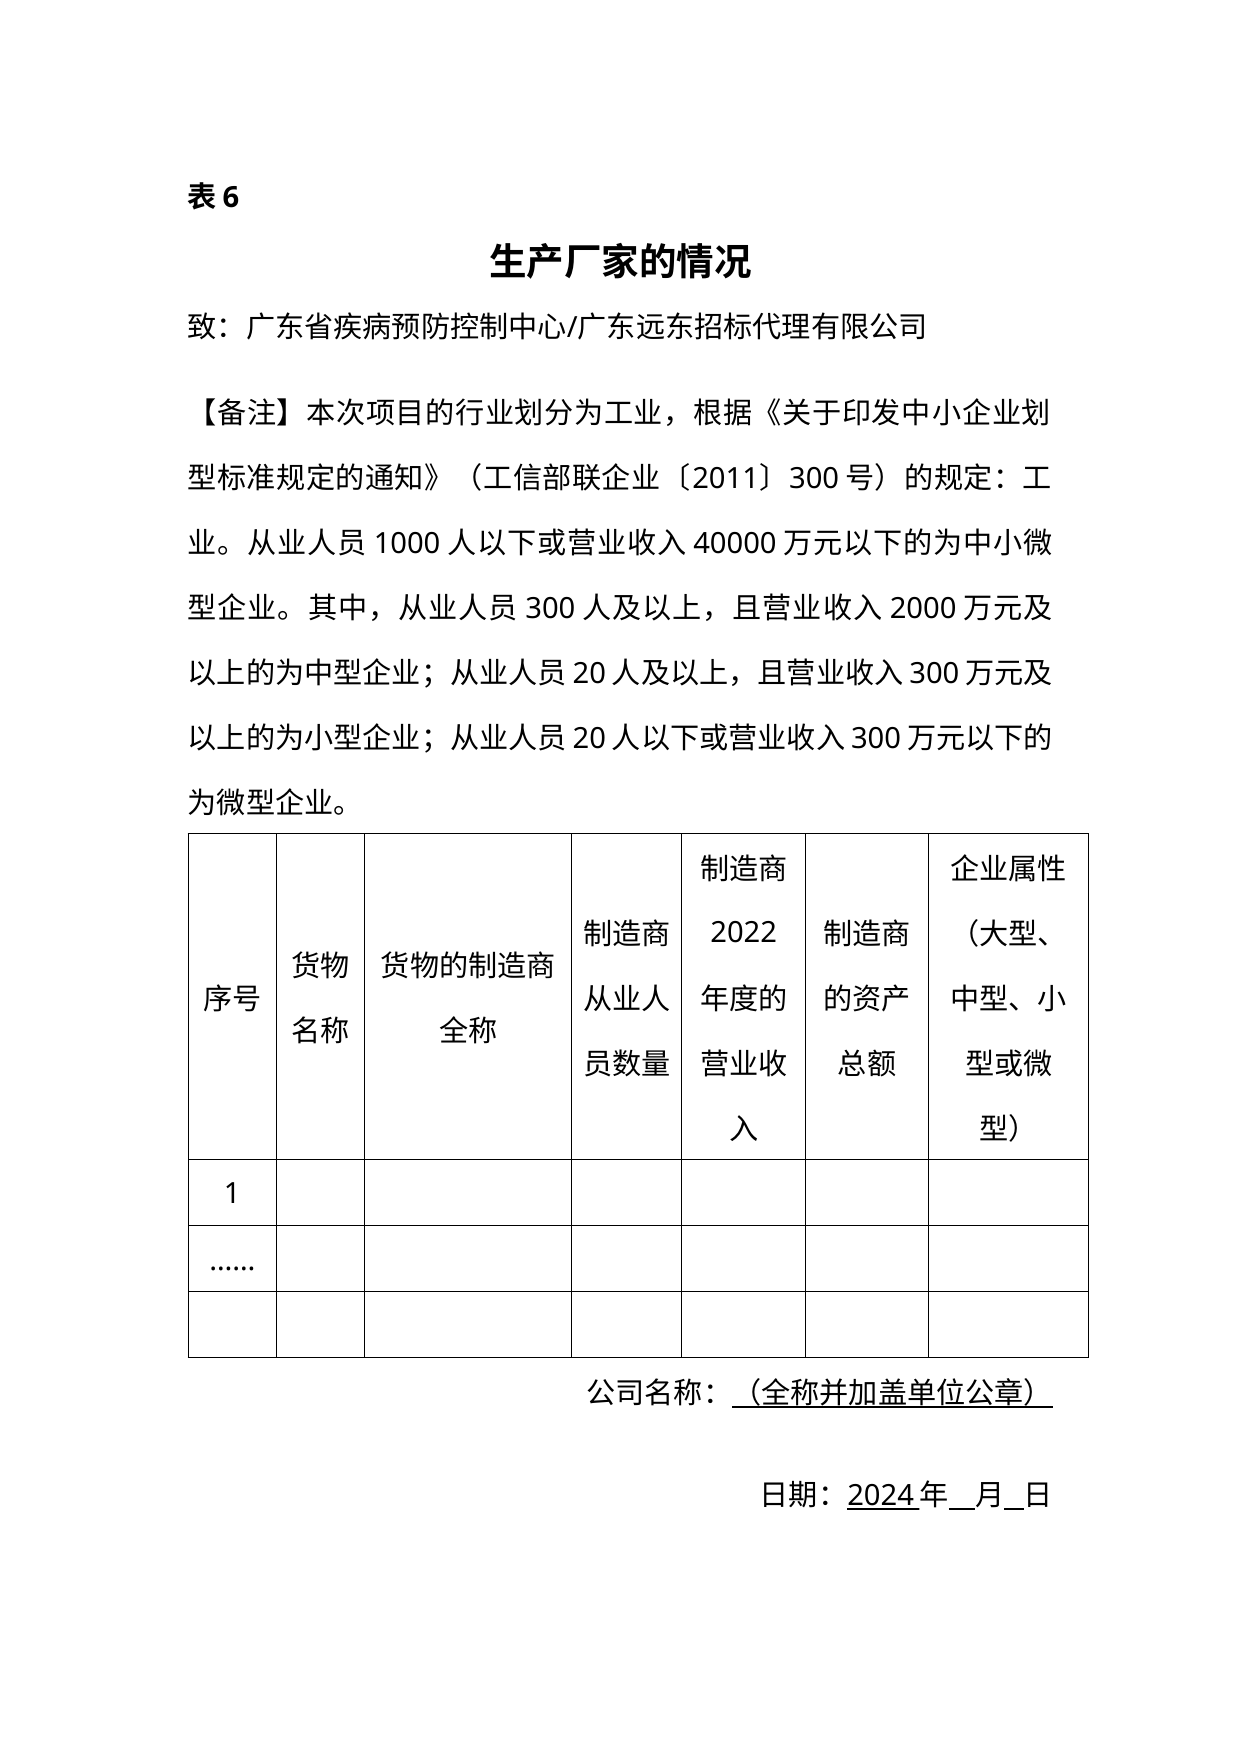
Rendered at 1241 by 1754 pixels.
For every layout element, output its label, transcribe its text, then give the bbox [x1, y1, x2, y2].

table_cell [682, 1160, 805, 1225]
table_cell [572, 1226, 681, 1291]
text 公司名称：（全称并加盖单位公章） [187, 1358, 1053, 1423]
table_cell [572, 1160, 681, 1225]
table_cell [929, 1226, 1088, 1291]
table_cell [682, 1226, 805, 1291]
table_cell [806, 1292, 928, 1357]
table_cell [277, 1292, 364, 1357]
text 日期：2024年 月 日 [187, 1460, 1053, 1525]
table_header 货物名称 [277, 834, 364, 1159]
text 生产厂家的情况 [187, 227, 1053, 292]
table_cell [189, 1292, 276, 1357]
text 表6 [187, 162, 1053, 227]
table_header 制造商2022年度的营业收入 [682, 834, 805, 1159]
table_cell [365, 1292, 571, 1357]
table_cell 1 [189, 1160, 276, 1225]
table_cell [365, 1226, 571, 1291]
table_header 制造商的资产总额 [806, 834, 928, 1159]
table_cell …… [189, 1226, 276, 1291]
table_cell [277, 1226, 364, 1291]
table_header 货物的制造商全称 [365, 834, 571, 1159]
table_cell [806, 1160, 928, 1225]
table_cell [929, 1292, 1088, 1357]
table_header 序号 [189, 834, 276, 1159]
table_cell [682, 1292, 805, 1357]
text 致：广东省疾病预防控制中心/广东远东招标代理有限公司 [187, 292, 1053, 357]
table_cell [277, 1160, 364, 1225]
table_cell [572, 1292, 681, 1357]
table_header 制造商从业人员数量 [572, 834, 681, 1159]
text 【备注】本次项目的行业划分为工业，根据《关于印发中小企业划型标准规定的通知》（工信部联企业〔2011〕300号）的规定：工业。从业人员1000人以下或营业收入40000万元以下的为中小微型企业。其中，从业人员300人及以上，且营业收入2000万元及以上的为中型企业；从业人员20人及以上，且营业收入300万元及以上的为小型企业；从业人员20人以下或营业收入300万元以下的为微型企业。 [187, 378, 1053, 833]
table_header 企业属性（大型、中型、小型或微型） [929, 834, 1088, 1159]
table_cell [806, 1226, 928, 1291]
table_cell [929, 1160, 1088, 1225]
table_cell [365, 1160, 571, 1225]
